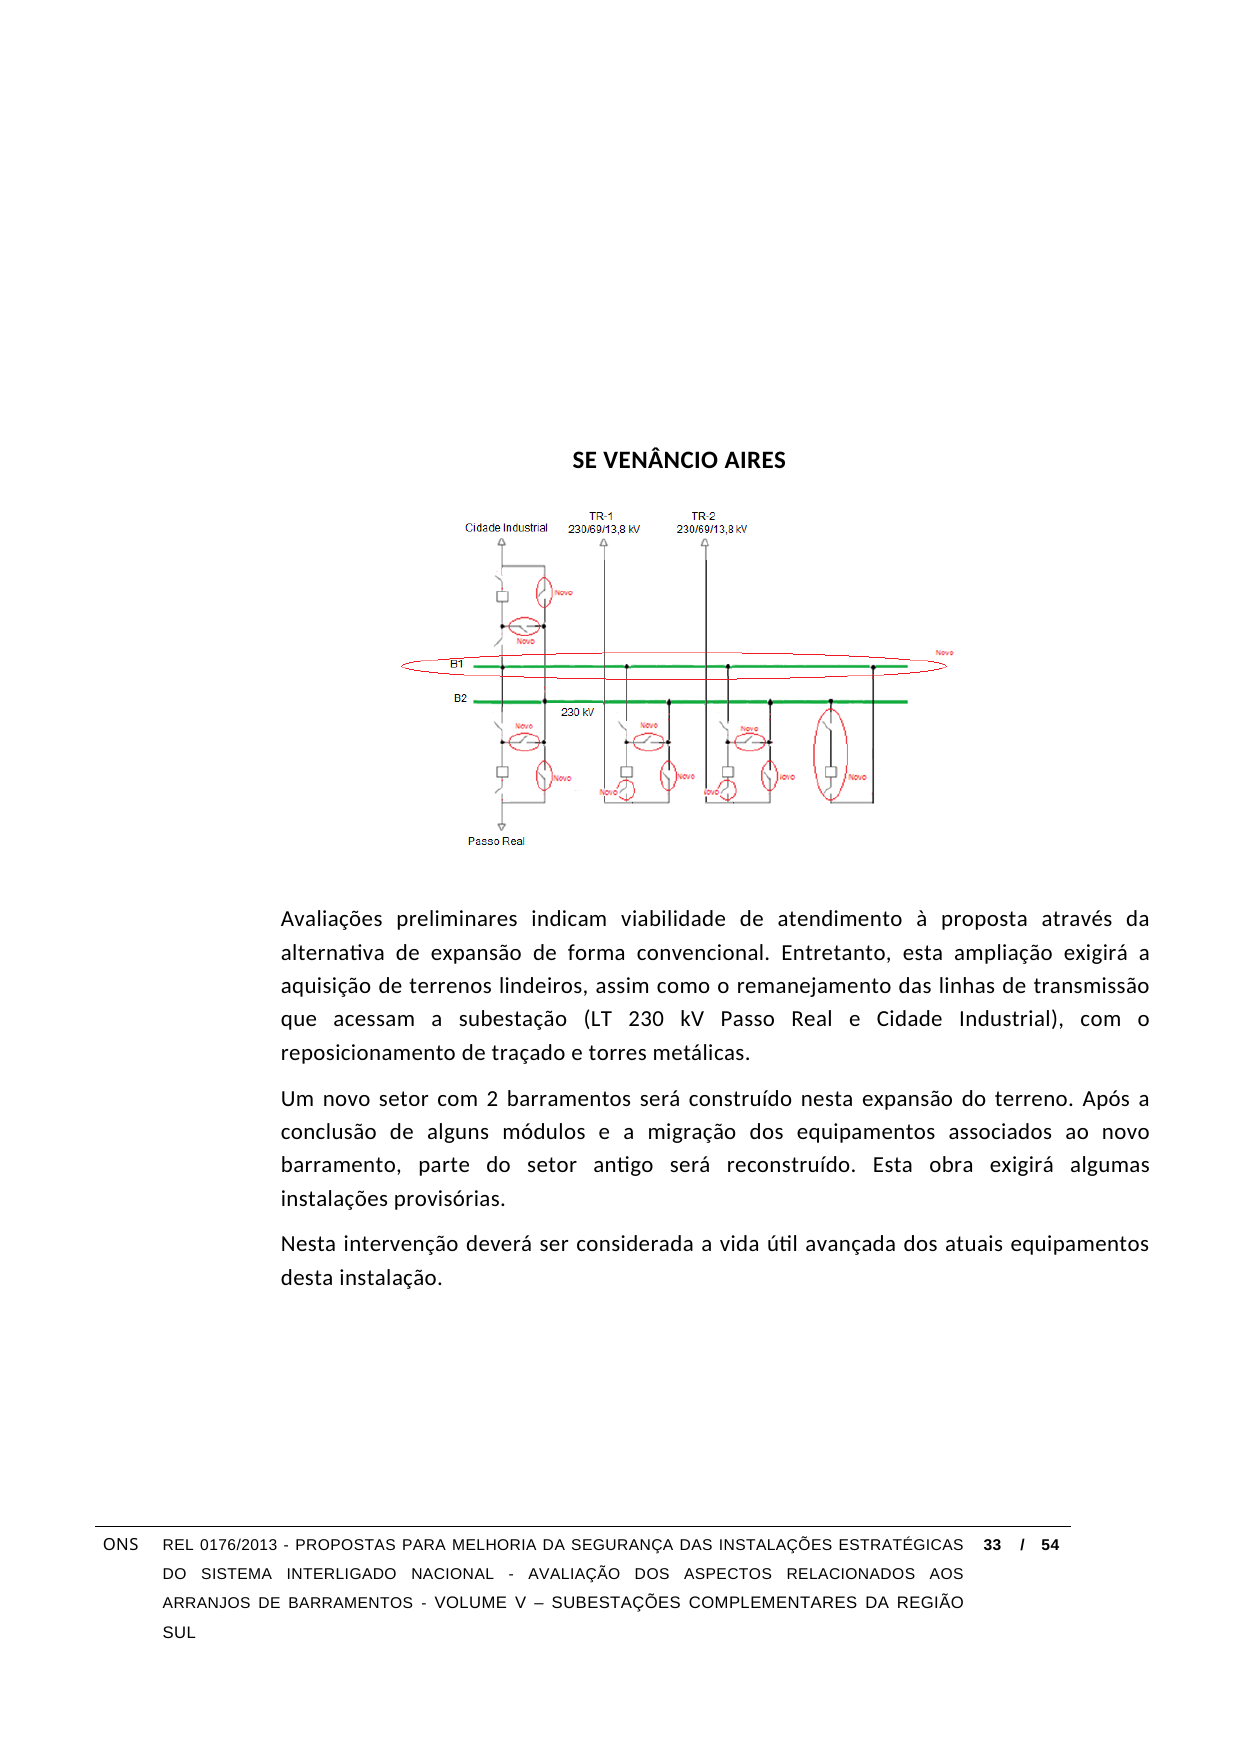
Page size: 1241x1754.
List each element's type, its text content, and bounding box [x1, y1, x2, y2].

text Avaliações preliminares indicam viabilidade de atendimento à proposta através da alternativa de expansão de forma convencional. Entretanto, esta ampliação exigirá a aquisição de terrenos lindeiros, assim como o remanejamento das linhas de transmissão que acessam a subestação (LT 230 kV Passo Real e Cidade Industrial), com o reposicionamento de traçado e torres metálicas. [281, 900, 1152, 1067]
text Um novo setor com 2 barramentos será construído nesta expansão do terreno. Após a conclusão de alguns módulos e a migração dos equipamentos associados ao novo barramento, parte do setor antigo será reconstruído. Esta obra exigirá algumas instalações provisórias. [281, 1079, 1152, 1213]
text Nesta intervenção deverá ser considerada a vida útil avançada dos atuais equipamentos desta instalação. [281, 1225, 1152, 1292]
picture [392, 501, 987, 857]
text SE VENÂNCIO AIRES [207, 445, 1152, 475]
